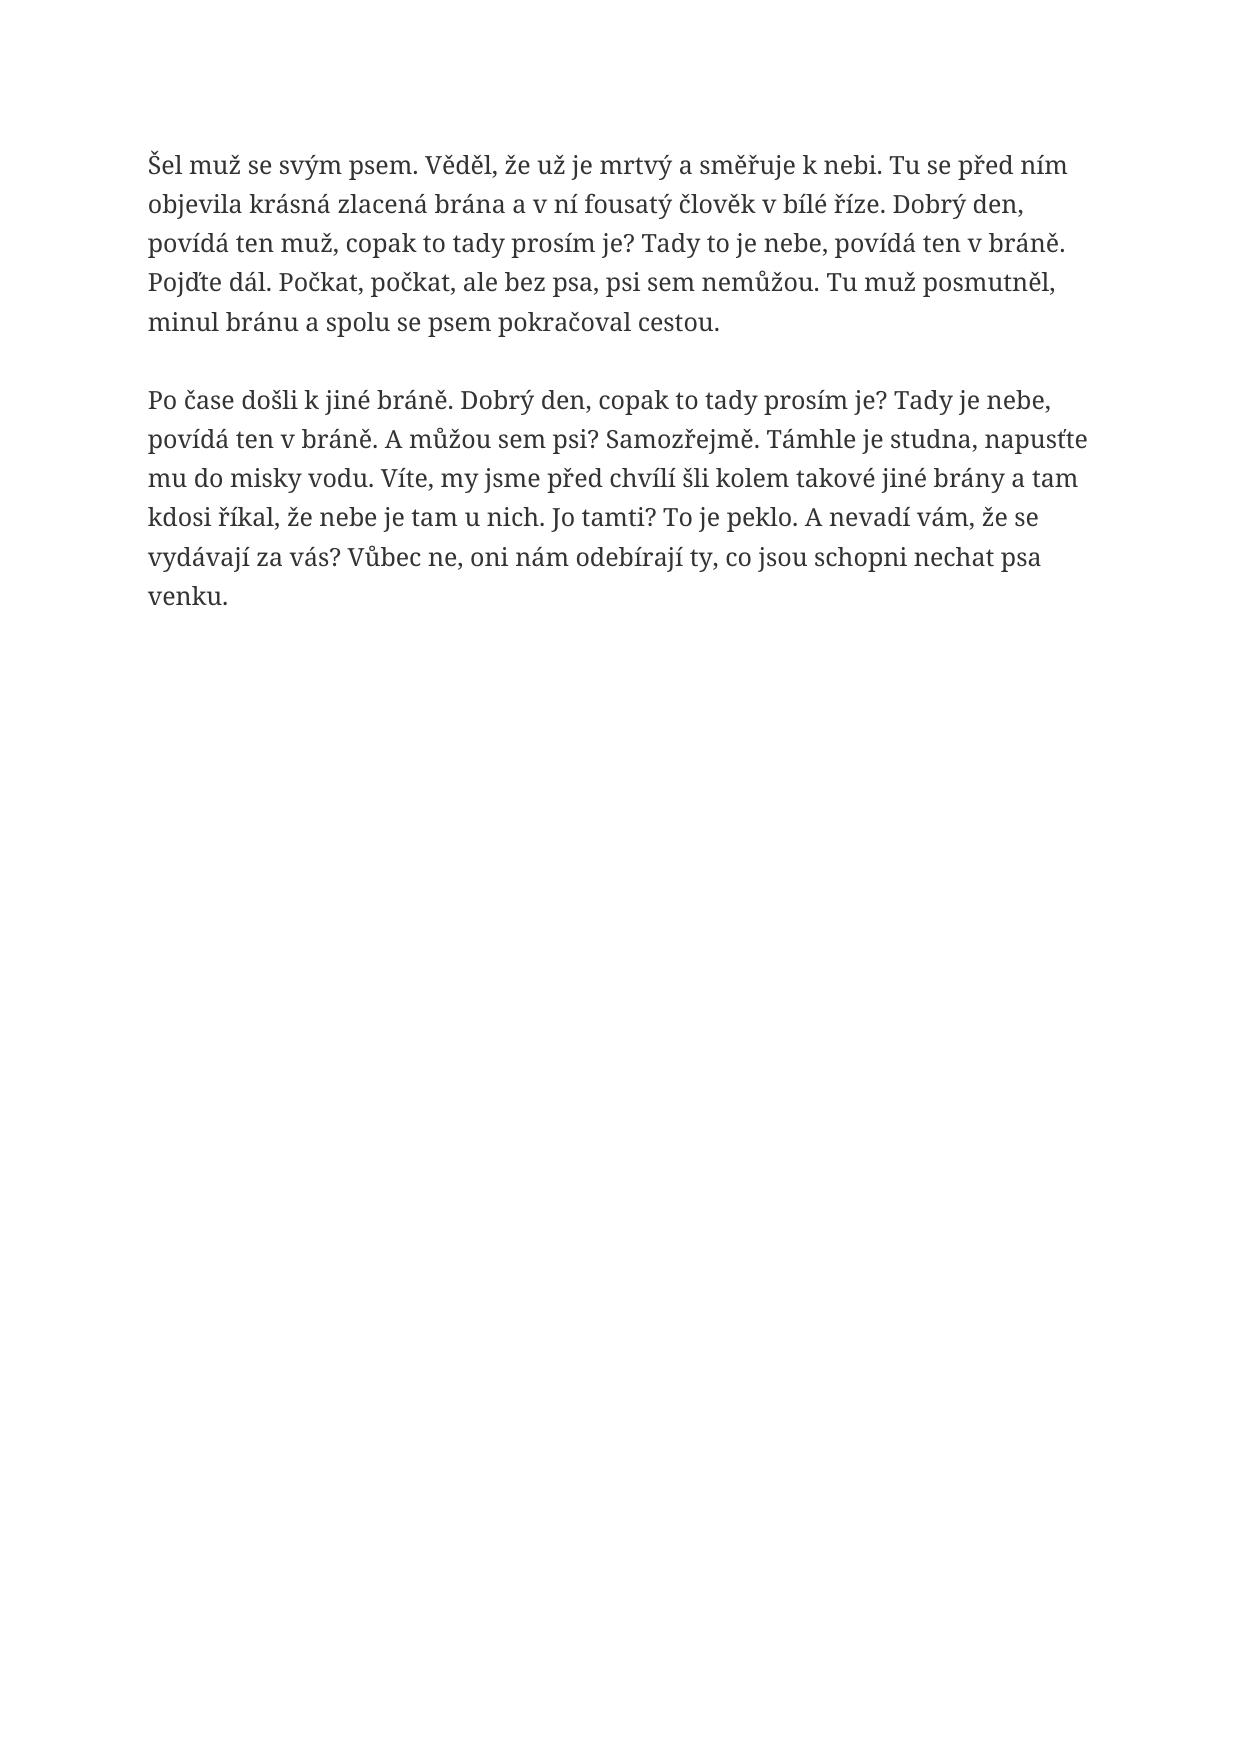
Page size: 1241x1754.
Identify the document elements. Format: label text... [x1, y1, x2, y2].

text Šel muž se svým psem. Věděl, že už je mrtvý a směřuje k nebi. Tu se před ním objevila krásná zlacená brána a v ní fousatý člověk v bílé říze. Dobrý den, povídá ten muž, copak to tady prosím je? Tady to je nebe, povídá ten v bráně. Pojďte dál. Počkat, počkat, ale bez psa, psi sem nemůžou. Tu muž posmutněl, minul bránu a spolu se psem pokračoval cestou. Po čase došli k jiné bráně. Dobrý den, copak to tady prosím je? Tady je nebe, povídá ten v bráně. A můžou sem psi? Samozřejmě. Támhle je studna, napusťte mu do misky vodu. Víte, my jsme před chvílí šli kolem takové jiné brány a tam kdosi říkal, že nebe je tam u nich. Jo tamti? To je peklo. A nevadí vám, že se vydávají za vás? Vůbec ne, oni nám odebírají ty, co jsou schopni nechat psa venku. [148, 148, 1093, 612]
